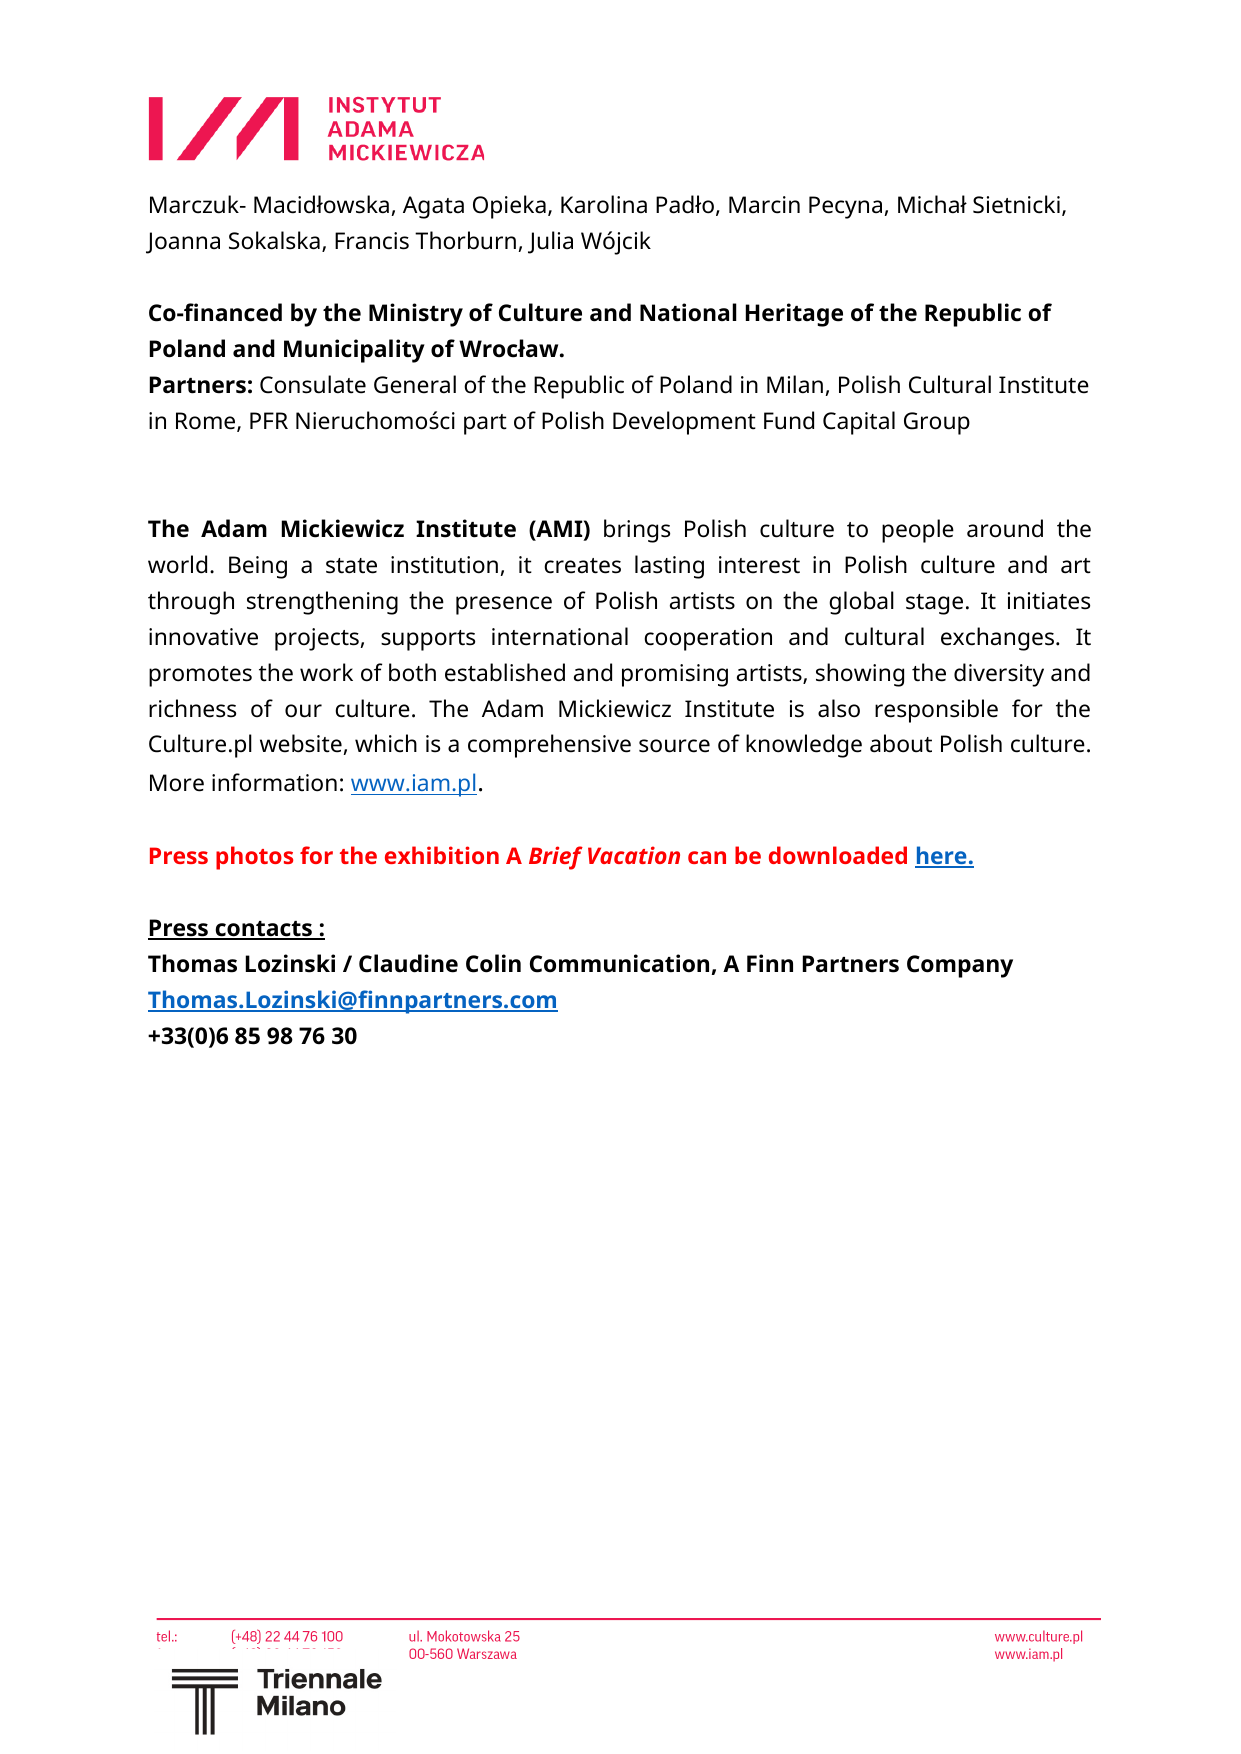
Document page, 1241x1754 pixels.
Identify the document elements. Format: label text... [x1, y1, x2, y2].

picture [152, 1617, 1101, 1750]
picture [148, 73, 485, 148]
text Thomas Lozinski / Claudine Colin Communication, A Finn Partners Company [148, 948, 1093, 979]
text Press contacts : [148, 912, 1093, 943]
text Press photos for the exhibition A Brief Vacation can be downloaded here. [148, 840, 1093, 871]
text +33(0)6 85 98 76 30 [148, 1019, 1093, 1051]
text The Adam Mickiewicz Institute (AMI) brings Polish culture to people around the world. Being a state institution, it creates lasting interest in Polish culture and art through strengthening the presence of Polish artists on the global stage. It initiates innovative projects, supports international cooperation and cultural exchanges. It promotes the work of both established and promising artists, showing the diversity and richness of our culture. The Adam Mickiewicz Institute is also responsible for the Culture.pl website, which is a comprehensive source of knowledge about Polish culture. More information: www.iam.pl. [148, 513, 1093, 799]
text Thomas.Lozinski@finnpartners.com [148, 984, 1093, 1015]
text Co-financed by the Ministry of Culture and National Heritage of the Republic of Poland and Municipality of Wrocław. [148, 297, 1093, 364]
text Partners: Consulate General of the Republic of Poland in Milan, Polish Cultural Institute in Rome, PFR Nieruchomości part of Polish Development Fund Capital Group [148, 369, 1093, 436]
